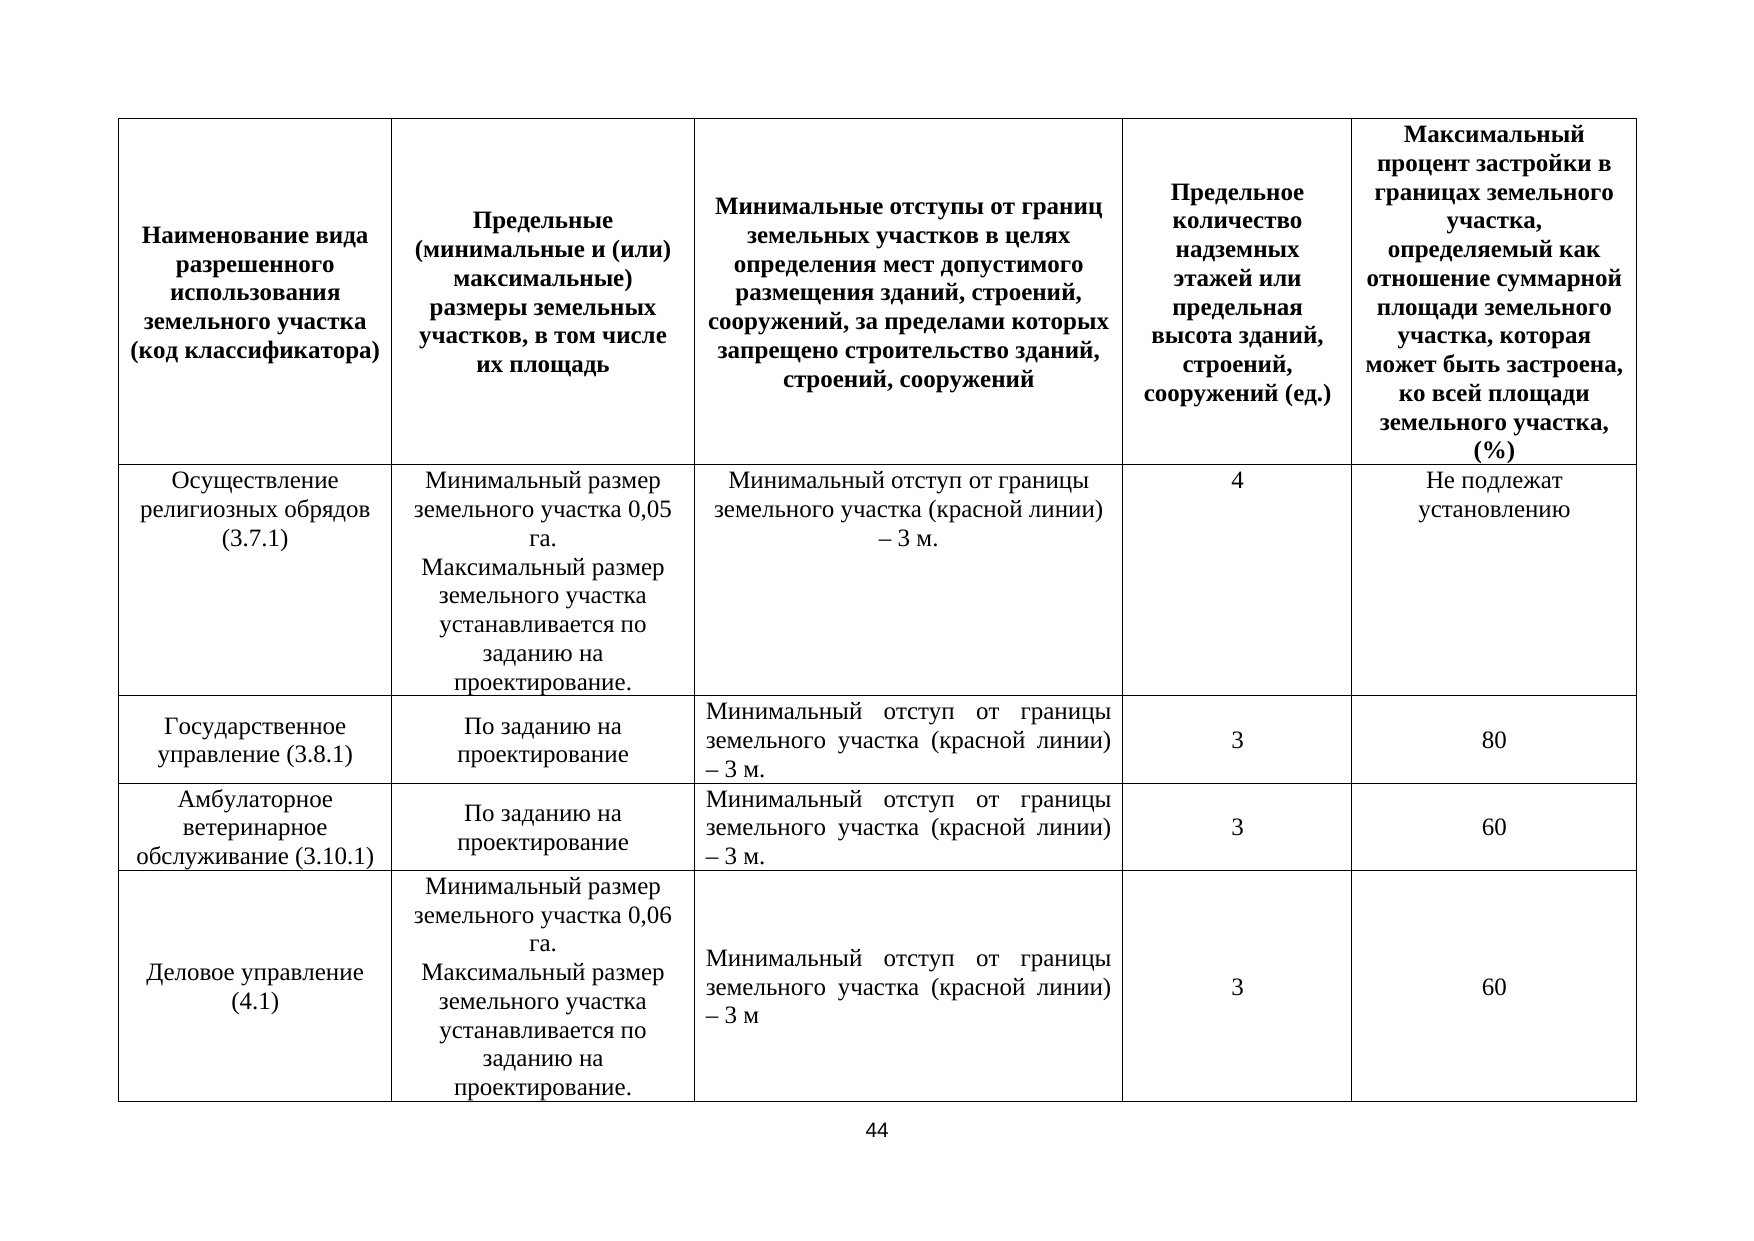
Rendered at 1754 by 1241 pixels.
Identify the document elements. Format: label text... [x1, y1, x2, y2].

table_cell Минимальный отступ от границы земельного участка (красной линии) – 3 м. [695, 784, 1122, 870]
table_header Максимальный процент застройки в границах земельного участка, определяемый как отношение суммарной площади земельного участка, которая может быть застроена, ко всей площади земельного участка, (%) [1352, 119, 1636, 464]
table_header Предельные (минимальные и (или) максимальные) размеры земельных участков, в том числе их площадь [392, 119, 694, 464]
table_cell 60 [1352, 871, 1636, 1101]
table_cell Минимальный размер земельного участка 0,05 га. Максимальный размер земельного участка устанавливается по заданию на проектирование. [392, 465, 694, 695]
table_cell Минимальный размер земельного участка 0,06 га. Максимальный размер земельного участка устанавливается по заданию на проектирование. [392, 871, 694, 1101]
table_cell 4 [1123, 465, 1351, 695]
table_cell 3 [1123, 871, 1351, 1101]
table_cell Деловое управление (4.1) [119, 871, 391, 1101]
table_cell По заданию на проектирование [392, 784, 694, 870]
table_cell 60 [1352, 784, 1636, 870]
table_cell Минимальный отступ от границы земельного участка (красной линии) – 3 м. [695, 465, 1122, 695]
table_header Предельное количество надземных этажей или предельная высота зданий, строений, сооружений (ед.) [1123, 119, 1351, 464]
table_cell 80 [1352, 696, 1636, 783]
table_cell По заданию на проектирование [392, 696, 694, 783]
table_header Наименование вида разрешенного использования земельного участка (код классификатора) [119, 119, 391, 464]
table_cell 3 [1123, 784, 1351, 870]
table_header Минимальные отступы от границ земельных участков в целях определения мест допустимого размещения зданий, строений, сооружений, за пределами которых запрещено строительство зданий, строений, сооружений [695, 119, 1122, 464]
table_cell 3 [1123, 696, 1351, 783]
table_cell Государственное управление (3.8.1) [119, 696, 391, 783]
table_cell Минимальный отступ от границы земельного участка (красной линии) – 3 м [695, 871, 1122, 1101]
table_cell Минимальный отступ от границы земельного участка (красной линии) – 3 м. [695, 696, 1122, 783]
table_cell Амбулаторное ветеринарное обслуживание (3.10.1) [119, 784, 391, 870]
table_cell Осуществление религиозных обрядов (3.7.1) [119, 465, 391, 695]
table_cell Не подлежат установлению [1352, 465, 1636, 695]
